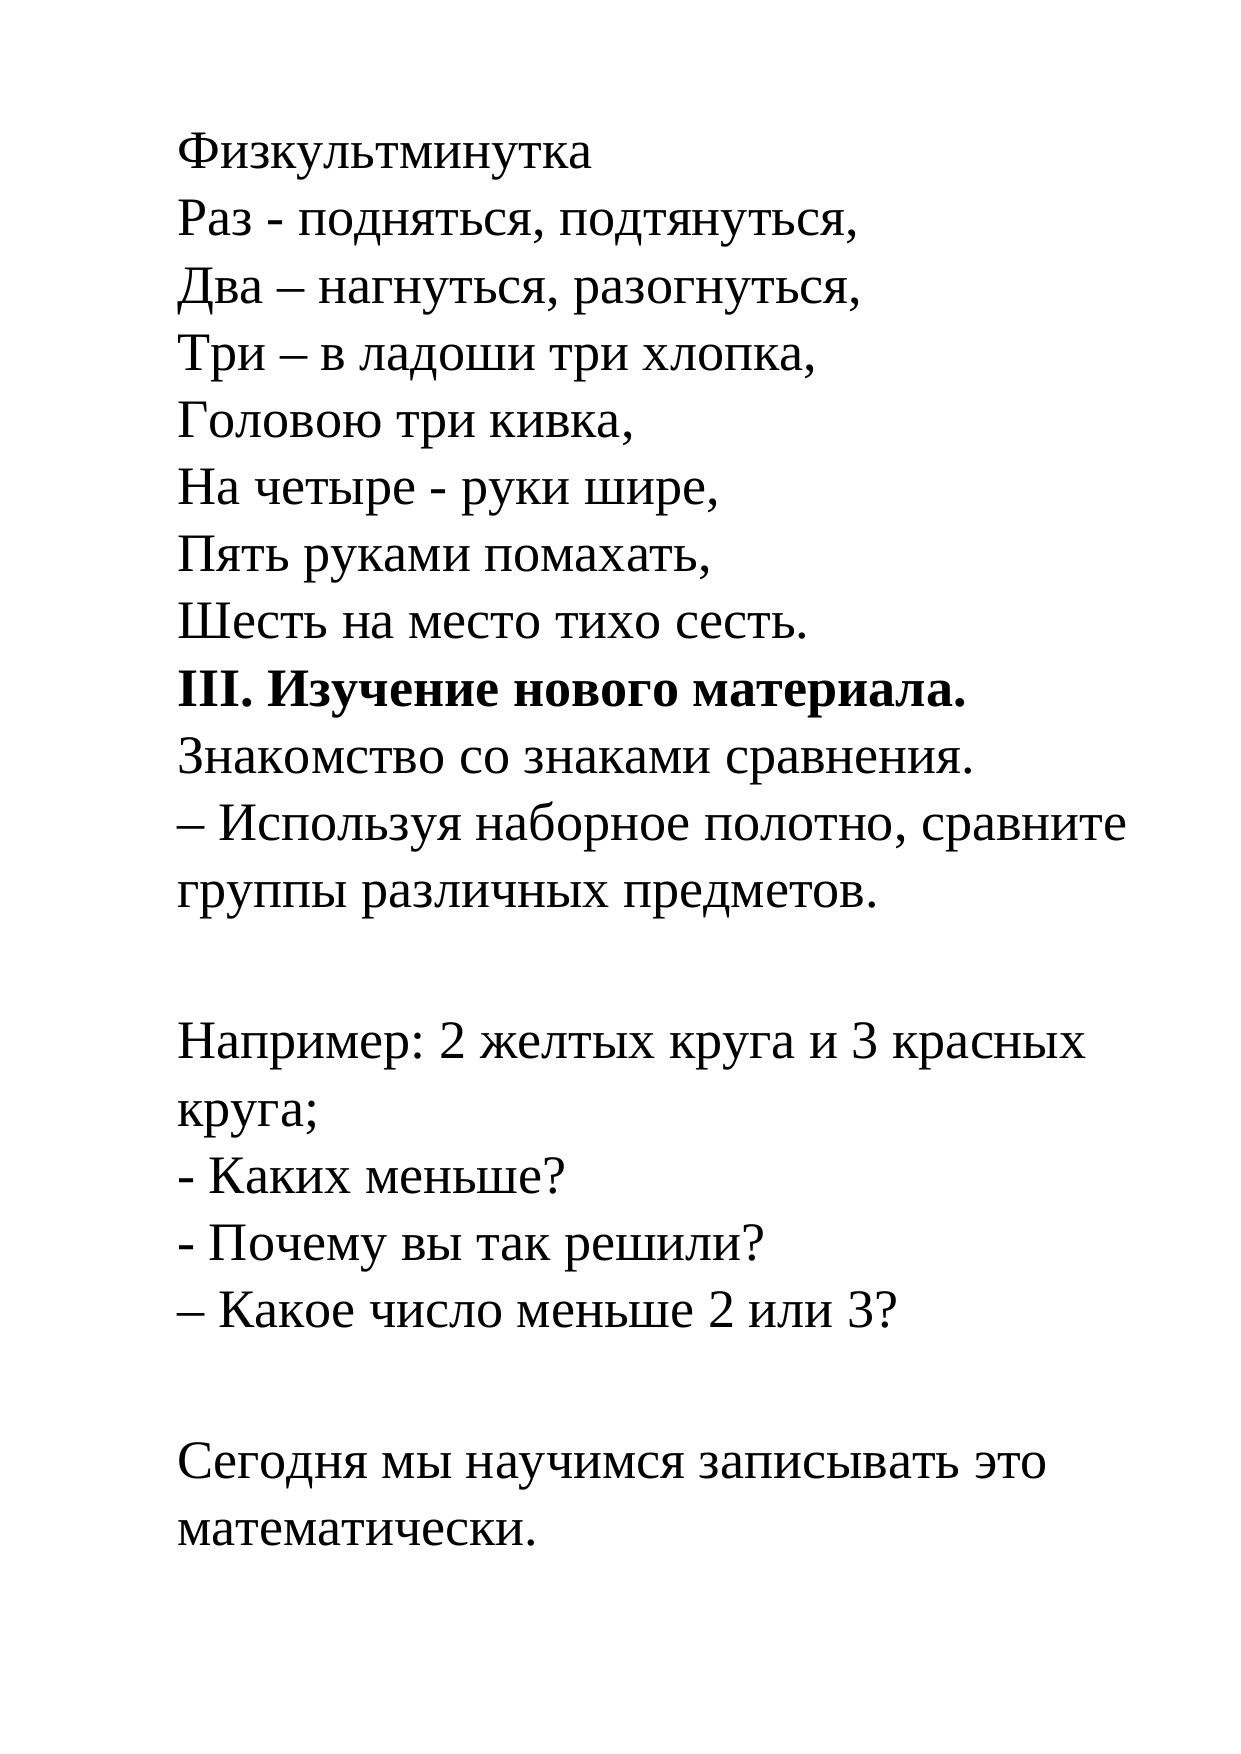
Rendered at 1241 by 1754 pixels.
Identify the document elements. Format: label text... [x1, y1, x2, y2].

text Сегодня мы научимся записывать это математически. [177, 1361, 1152, 1557]
text Например: 2 желтых круга и 3 красных круга; - Каких меньше? - Почему вы так решили? – Какое число меньше 2 или 3? [177, 941, 1152, 1339]
text Физкультминутка Раз - подняться, подтянуться, Два – нагнуться, разогнуться, Три – в ладоши три хлопка, Головою три кивка, На четыре - руки шире, Пять руками помахать, Шесть на место тихо сесть. III. Изучение нового материала. Знакомство со знаками сравнения. – Используя наборное полотно, сравните группы различных предметов. [177, 118, 1152, 919]
